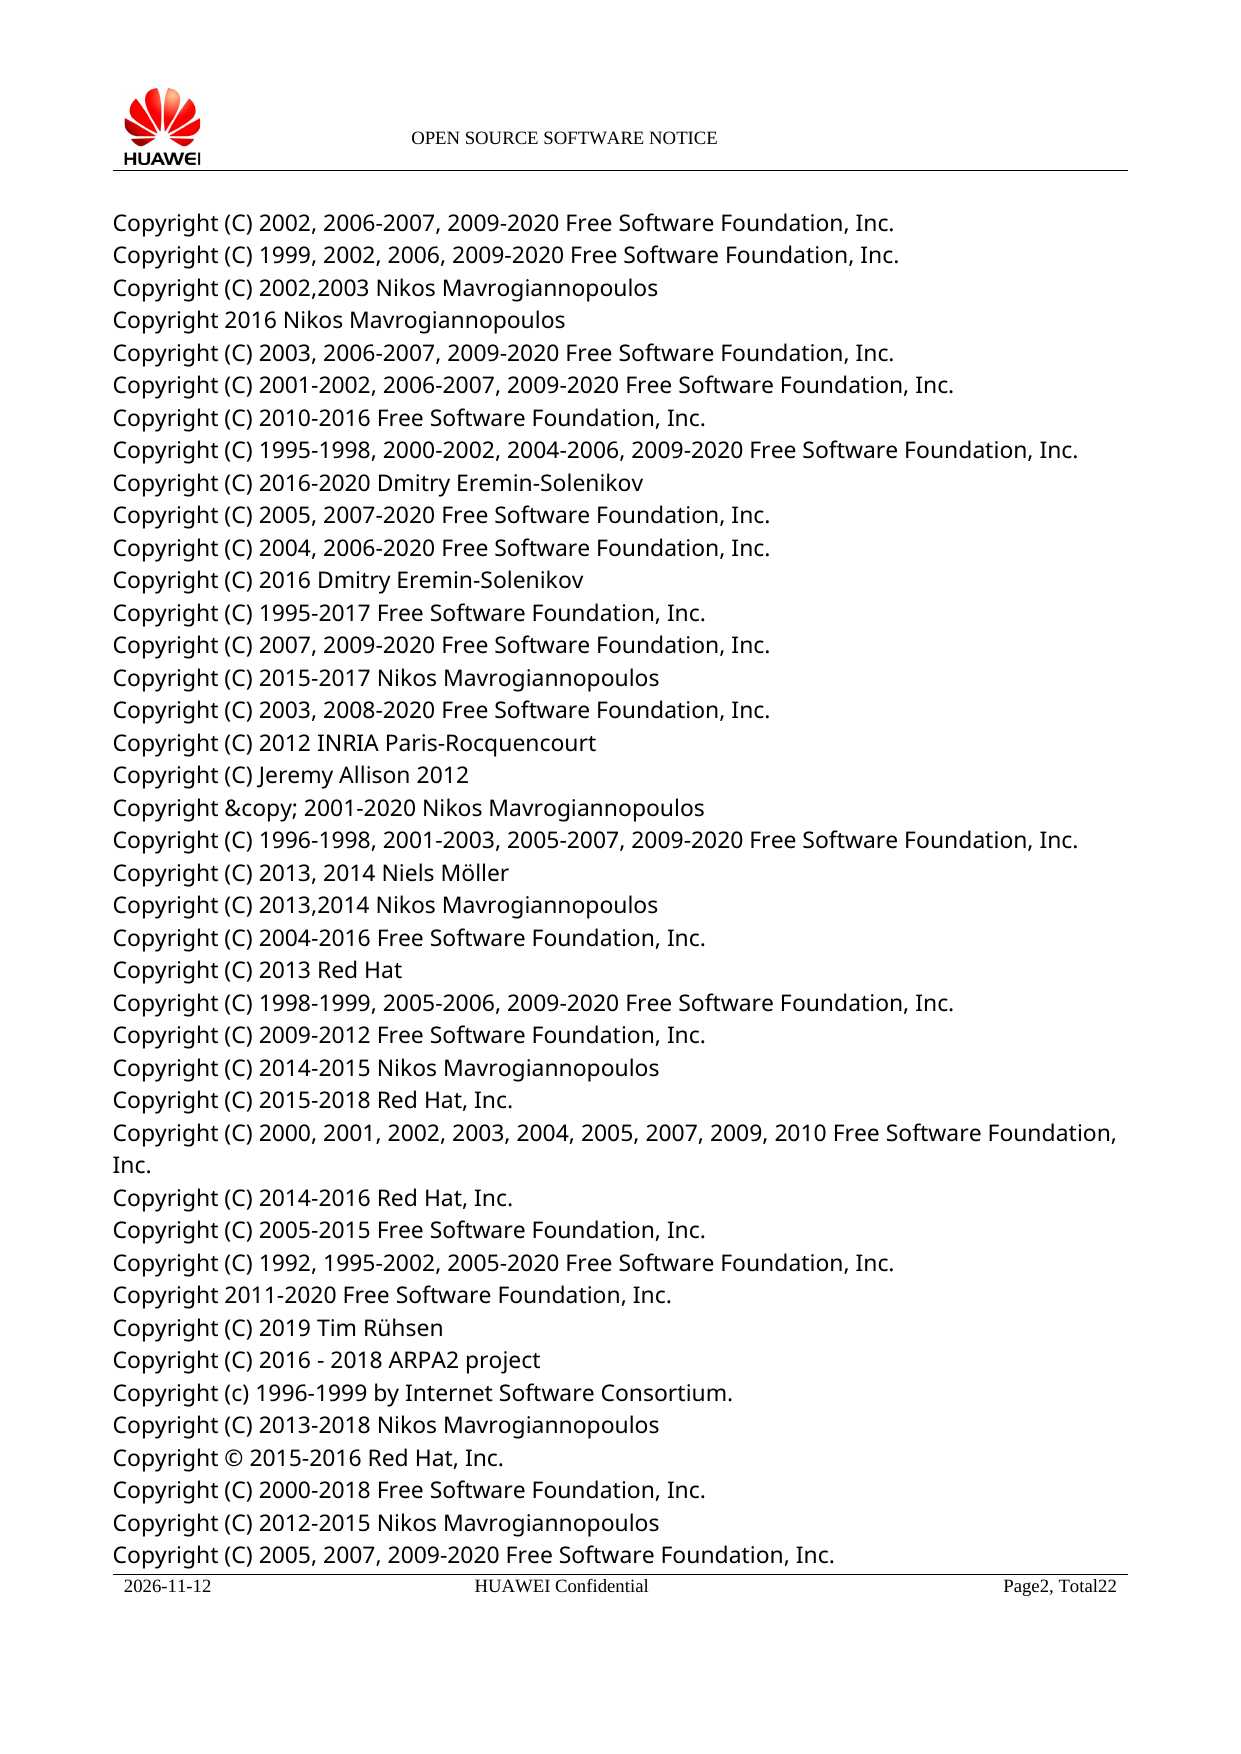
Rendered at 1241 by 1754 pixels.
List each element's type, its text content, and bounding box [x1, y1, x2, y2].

picture [124, 88, 201, 165]
